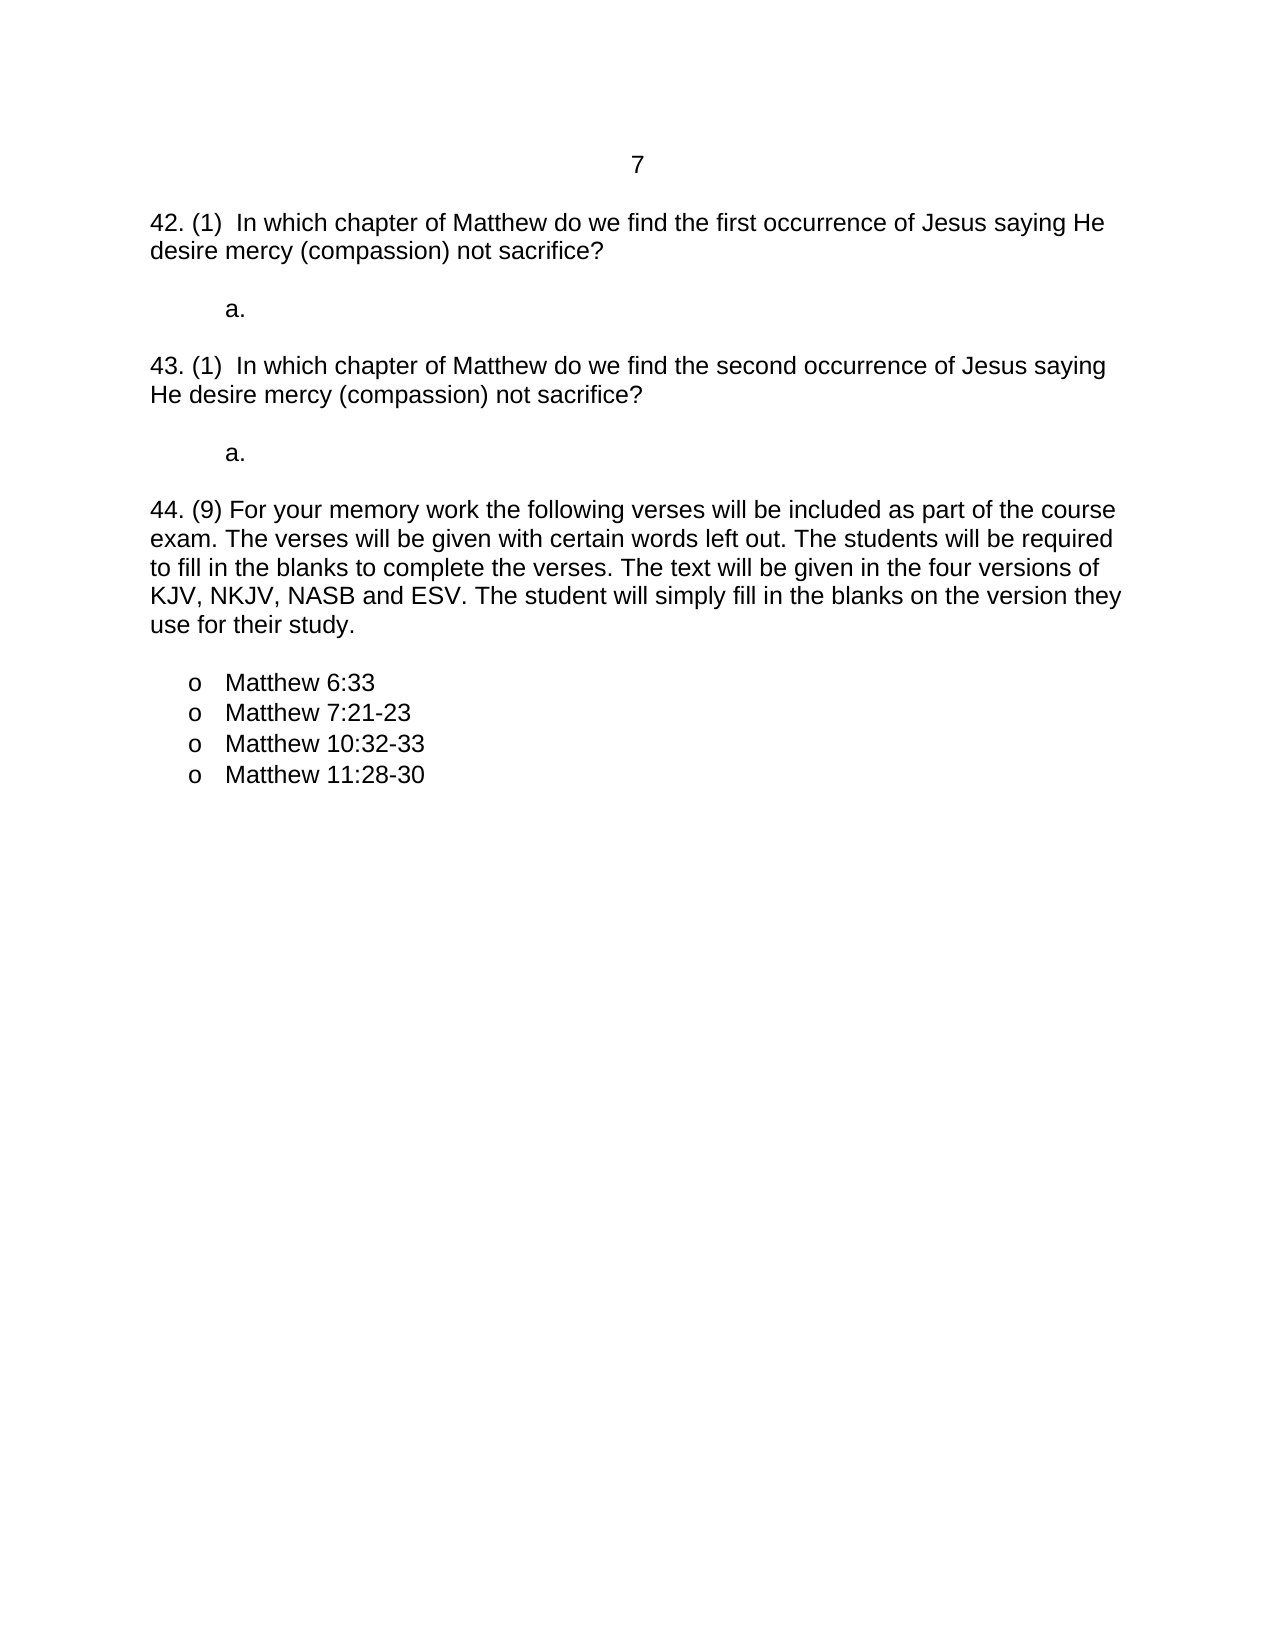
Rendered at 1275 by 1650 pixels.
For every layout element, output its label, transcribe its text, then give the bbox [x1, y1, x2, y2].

text a. [150, 294, 1125, 322]
text 43. (1) In which chapter of Matthew do we find the second occurrence of Jesus saying He desire mercy (compassion) not sacrifice? [150, 351, 1125, 409]
list Matthew 11:28-30 [187, 760, 1125, 791]
list Matthew 7:21-23 [187, 698, 1125, 729]
list Matthew 6:33 [187, 667, 1125, 698]
list Matthew 10:32-33 [187, 729, 1125, 760]
text 44. (9) For your memory work the following verses will be included as part of the course exam. The verses will be given with certain words left out. The students will be required to fill in the blanks to complete the verses. The text will be given in the four versions of KJV, NKJV, NASB and ESV. The student will simply fill in the blanks on the version they use for their study. [150, 495, 1125, 639]
text a. [150, 437, 1125, 466]
text 42. (1) In which chapter of Matthew do we find the first occurrence of Jesus saying He desire mercy (compassion) not sacrifice? [150, 207, 1125, 265]
